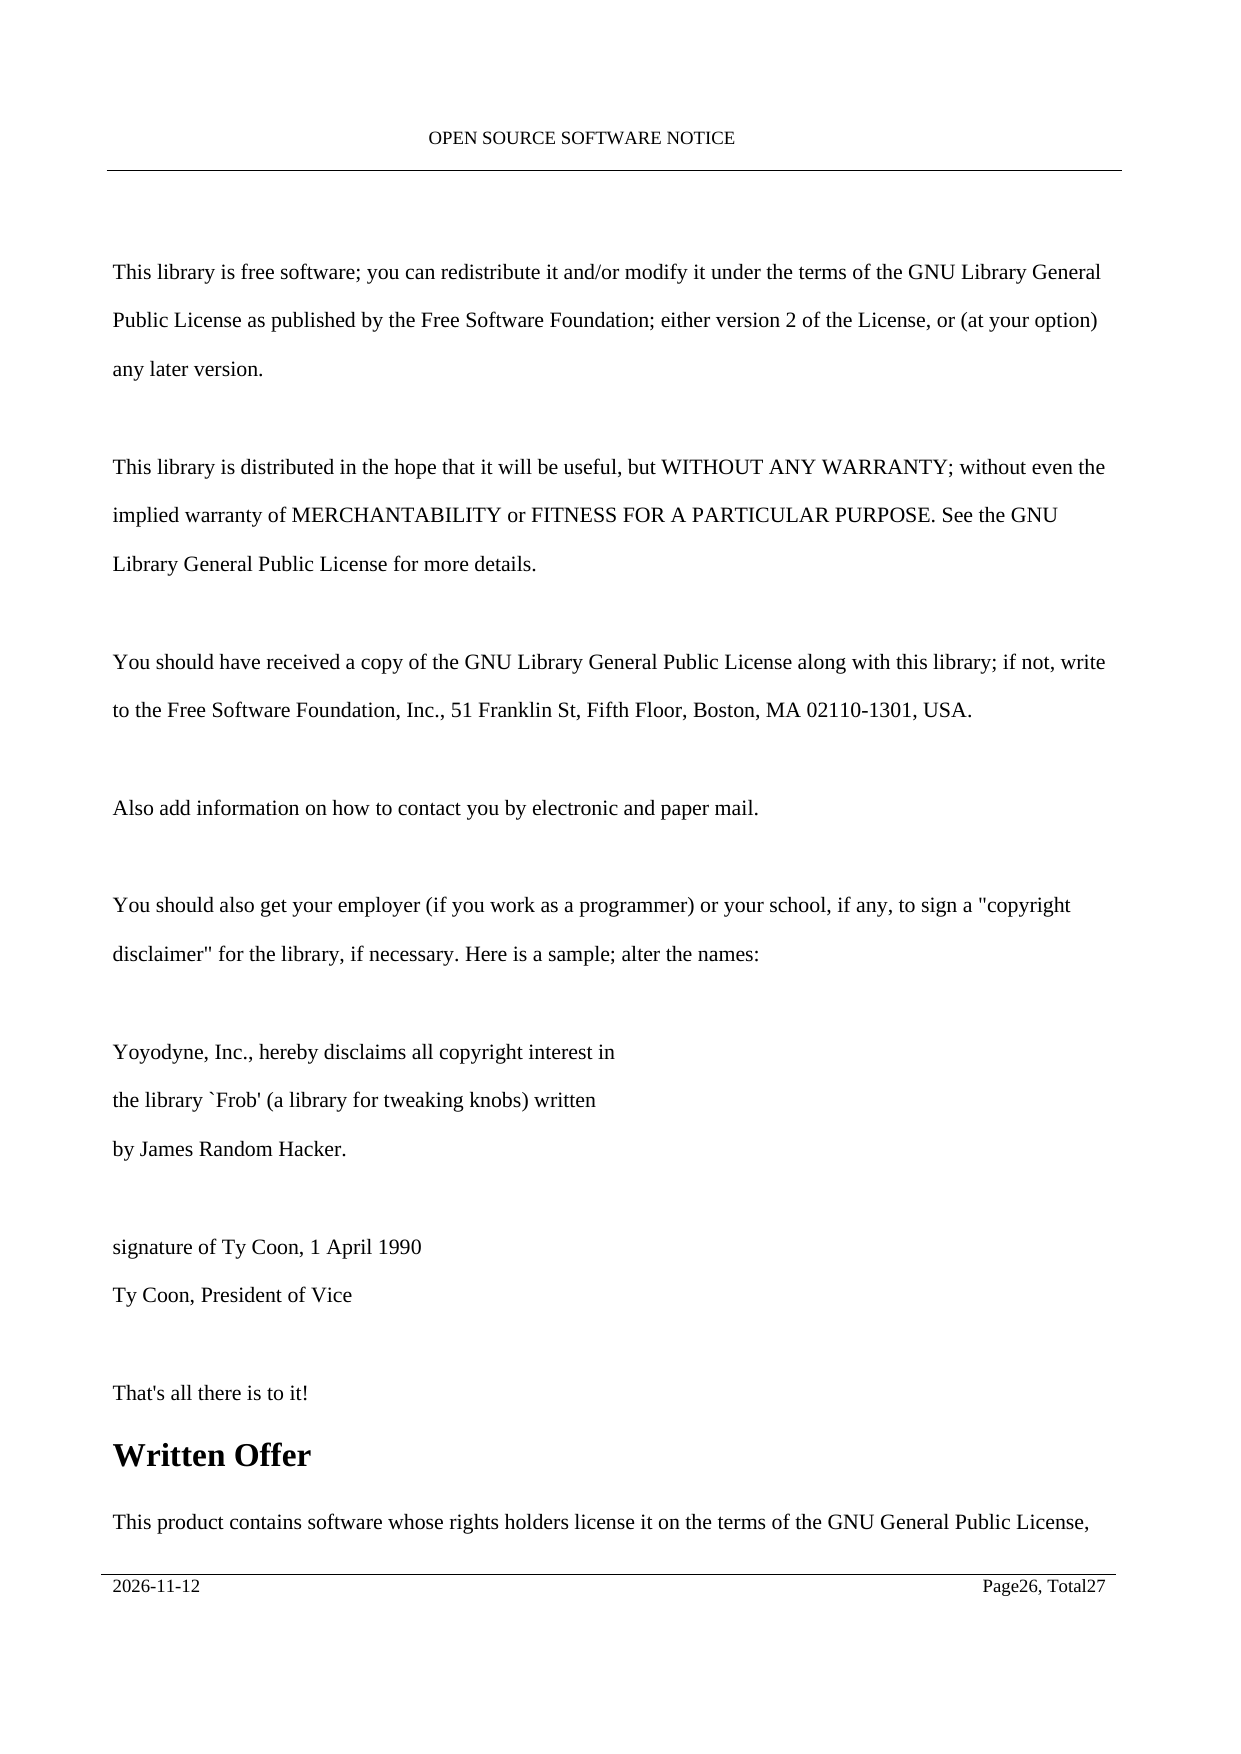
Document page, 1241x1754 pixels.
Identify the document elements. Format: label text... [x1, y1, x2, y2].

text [112, 206, 1128, 1409]
text Written Offer [112, 1421, 1128, 1486]
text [112, 1506, 1128, 1538]
